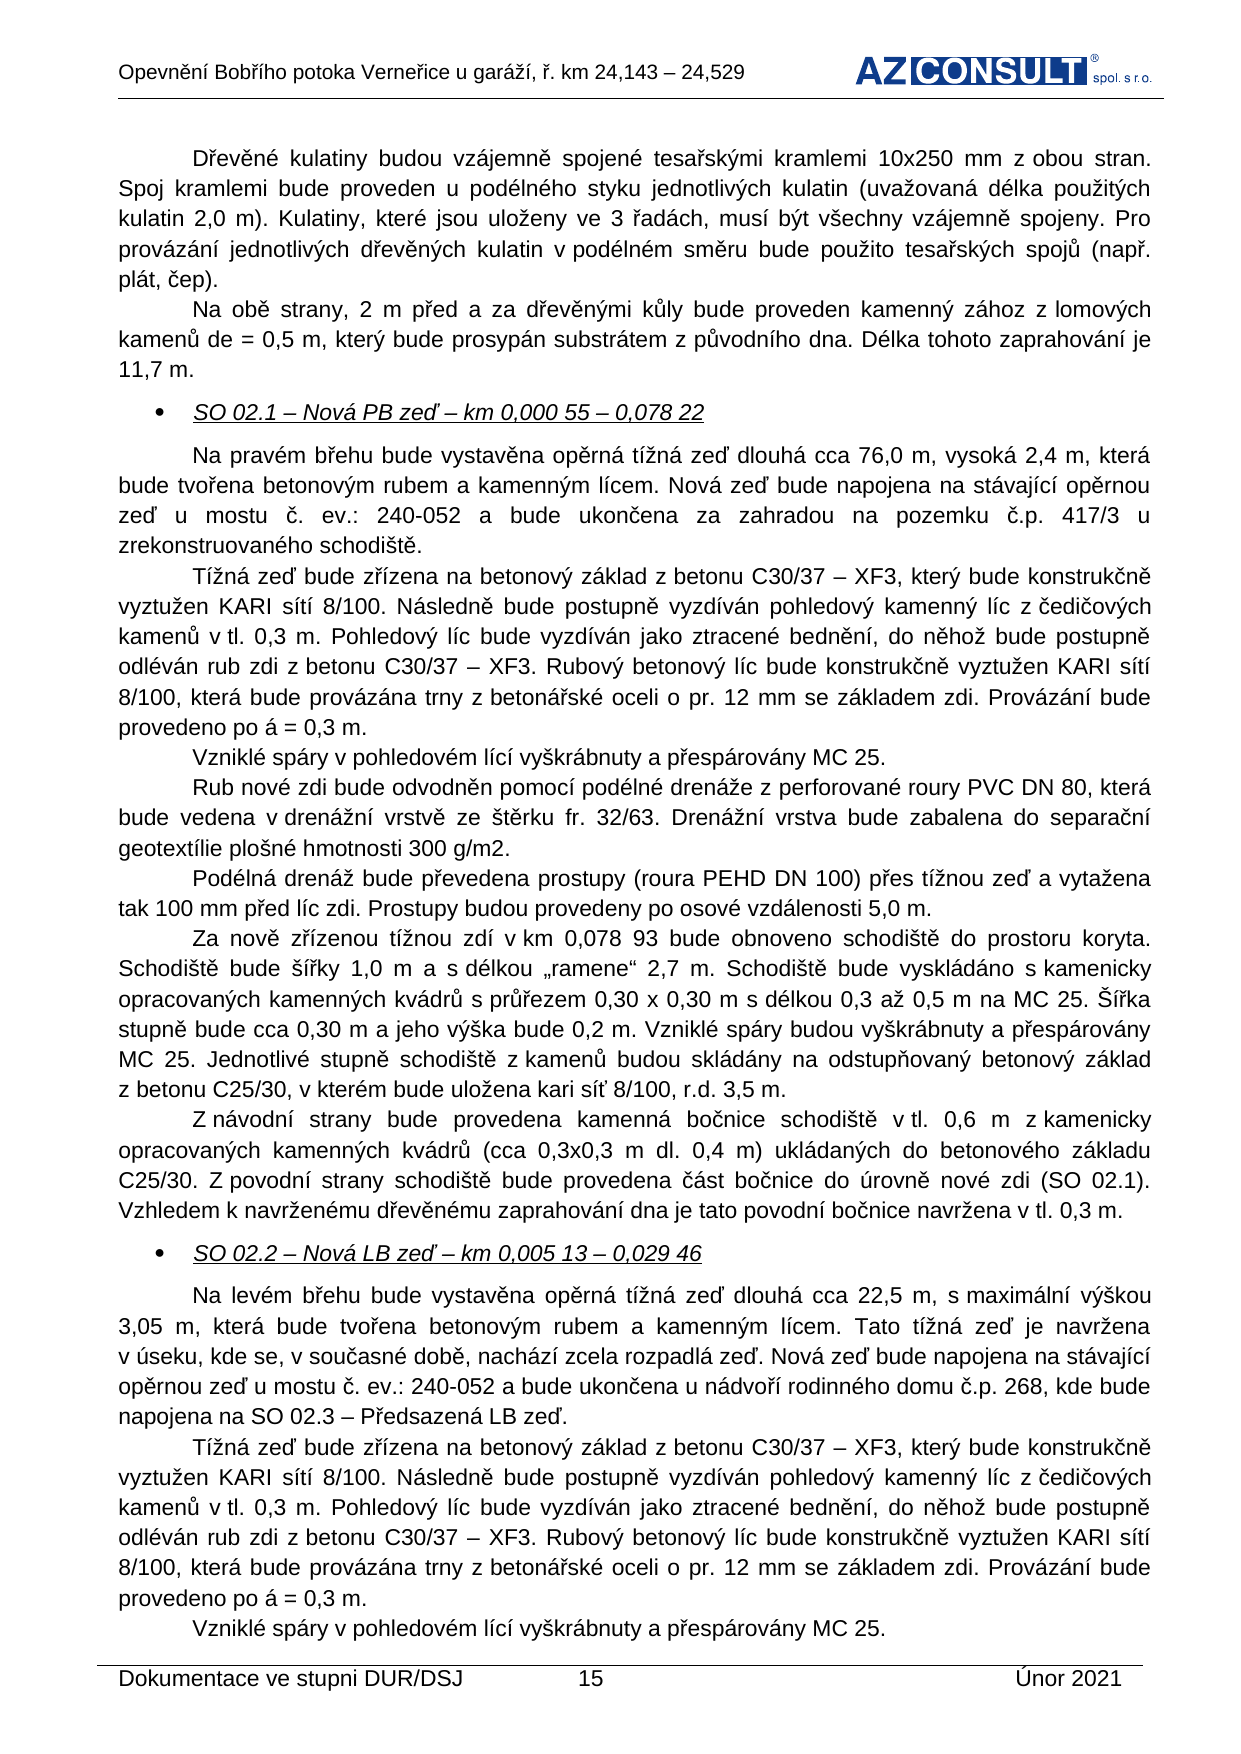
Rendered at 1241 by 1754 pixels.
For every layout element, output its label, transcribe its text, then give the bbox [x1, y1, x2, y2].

text Tížná zeď bude zřízena na betonový základ z betonu C30/37 – XF3, který bude konstrukčně vyztužen KARI sítí 8/100. Následně bude postupně vyzdíván pohledový kamenný líc z čedičových kamenů v tl. 0,3 m. Pohledový líc bude vyzdíván jako ztracené bednění, do něhož bude postupně odléván rub zdi z betonu C30/37 – XF3. Rubový betonový líc bude konstrukčně vyztužen KARI sítí 8/100, která bude provázána trny z betonářské oceli o pr. 12 mm se základem zdi. Provázání bude provedeno po á = 0,3 m. [118, 563, 1152, 740]
text Rub nové zdi bude odvodněn pomocí podélné drenáže z perforované roury PVC DN 80, která bude vedena v drenážní vrstvě ze štěrku fr. 32/63. Drenážní vrstva bude zabalena do separační geotextílie plošné hmotnosti 300 g/m2. [118, 774, 1152, 861]
text Z návodní strany bude provedena kamenná bočnice schodiště v tl. 0,6 m z kamenicky opracovaných kamenných kvádrů (cca 0,3x0,3 m dl. 0,4 m) ukládaných do betonového základu C25/30. Z povodní strany schodiště bude provedena část bočnice do úrovně nové zdi (SO 02.1). Vzhledem k navrženému dřevěnému zaprahování dna je tato povodní bočnice navržena v tl. 0,3 m. [118, 1106, 1152, 1223]
text Na levém břehu bude vystavěna opěrná tížná zeď dlouhá cca 22,5 m, s maximální výškou 3,05 m, která bude tvořena betonovým rubem a kamenným lícem. Tato tížná zeď je navržena v úseku, kde se, v současné době, nachází zcela rozpadlá zeď. Nová zeď bude napojena na stávající opěrnou zeď u mostu č. ev.: 240-052 a bude ukončena u nádvoří rodinného domu č.p. 268, kde bude napojena na SO 02.3 – Předsazená LB zeď. [118, 1282, 1152, 1429]
text Podélná drenáž bude převedena prostupy (roura PEHD DN 100) přes tížnou zeď a vytažena tak 100 mm před líc zdi. Prostupy budou provedeny po osové vzdálenosti 5,0 m. [118, 865, 1152, 921]
text Tížná zeď bude zřízena na betonový základ z betonu C30/37 – XF3, který bude konstrukčně vyztužen KARI sítí 8/100. Následně bude postupně vyzdíván pohledový kamenný líc z čedičových kamenů v tl. 0,3 m. Pohledový líc bude vyzdíván jako ztracené bednění, do něhož bude postupně odléván rub zdi z betonu C30/37 – XF3. Rubový betonový líc bude konstrukčně vyztužen KARI sítí 8/100, která bude provázána trny z betonářské oceli o pr. 12 mm se základem zdi. Provázání bude provedeno po á = 0,3 m. [118, 1433, 1152, 1611]
text Dřevěné kulatiny budou vzájemně spojené tesařskými kramlemi 10x250 mm z obou stran. Spoj kramlemi bude proveden u podélného styku jednotlivých kulatin (uvažovaná délka použitých kulatin 2,0 m). Kulatiny, které jsou uloženy ve 3 řadách, musí být všechny vzájemně spojeny. Pro provázání jednotlivých dřevěných kulatin v podélném směru bude použito tesařských spojů (např. plát, čep). [118, 145, 1152, 292]
text Za nově zřízenou tížnou zdí v km 0,078 93 bude obnoveno schodiště do prostoru koryta. Schodiště bude šířky 1,0 m a s délkou „ramene“ 2,7 m. Schodiště bude vyskládáno s kamenicky opracovaných kamenných kvádrů s průřezem 0,30 x 0,30 m s délkou 0,3 až 0,5 m na MC 25. Šířka stupně bude cca 0,30 m a jeho výška bude 0,2 m. Vzniklé spáry budou vyškrábnuty a přespárovány MC 25. Jednotlivé stupně schodiště z kamenů budou skládány na odstupňovaný betonový základ z betonu C25/30, v kterém bude uložena kari síť 8/100, r.d. 3,5 m. [118, 925, 1152, 1102]
text Vzniklé spáry v pohledovém lící vyškrábnuty a přespárovány MC 25. [118, 1615, 1152, 1641]
subtitle SO 02.2 – Nová LB zeď – km 0,005 13 – 0,029 46 [156, 1240, 1152, 1266]
text Na pravém břehu bude vystavěna opěrná tížná zeď dlouhá cca 76,0 m, vysoká 2,4 m, která bude tvořena betonovým rubem a kamenným lícem. Nová zeď bude napojena na stávající opěrnou zeď u mostu č. ev.: 240-052 a bude ukončena za zahradou na pozemku č.p. 417/3 u zrekonstruovaného schodiště. [118, 442, 1152, 559]
text Vzniklé spáry v pohledovém lící vyškrábnuty a přespárovány MC 25. [118, 744, 1152, 770]
text Na obě strany, 2 m před a za dřevěnými kůly bude proveden kamenný zához z lomových kamenů de = 0,5 m, který bude prosypán substrátem z původního dna. Délka tohoto zaprahování je 11,7 m. [118, 296, 1152, 383]
subtitle SO 02.1 – Nová PB zeď – km 0,000 55 – 0,078 22 [156, 399, 1152, 425]
